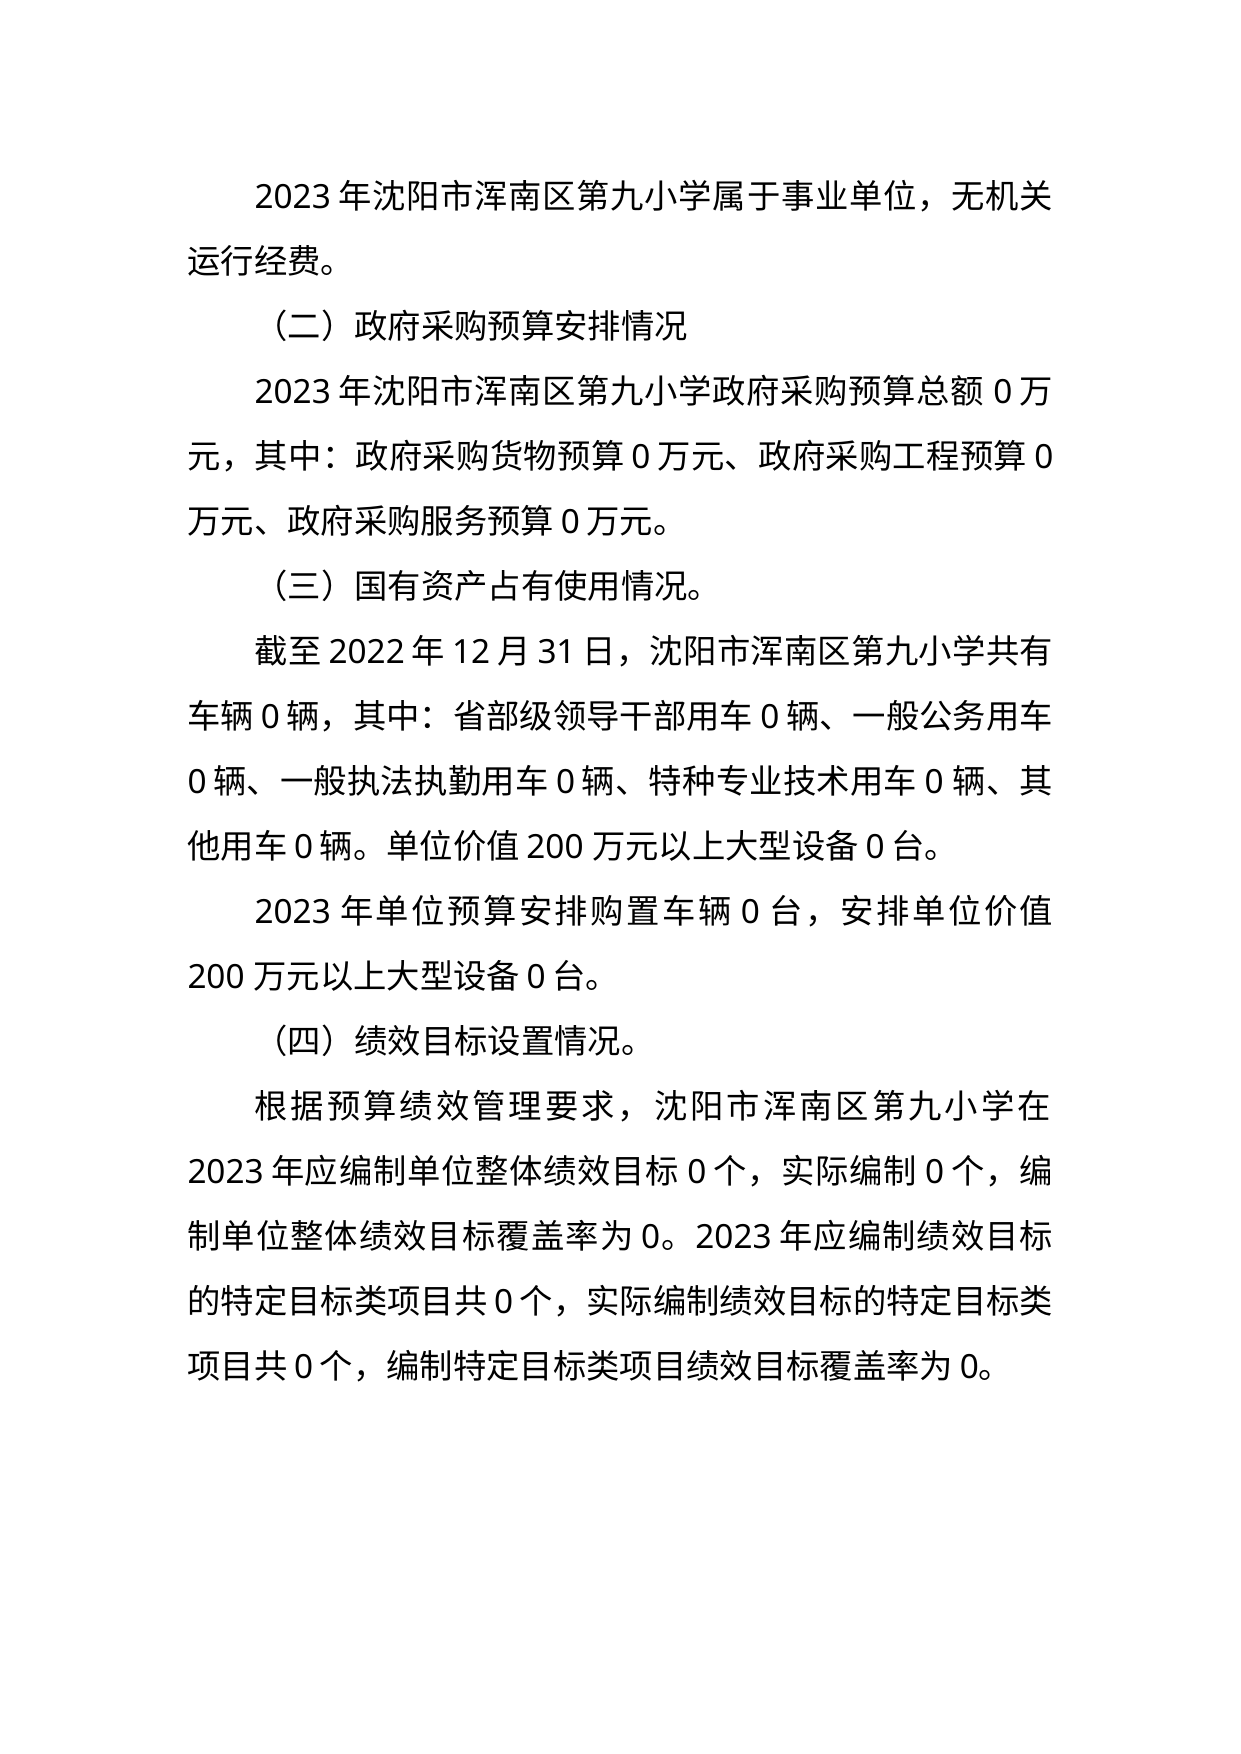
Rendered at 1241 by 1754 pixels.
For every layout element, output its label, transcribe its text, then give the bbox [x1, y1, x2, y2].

text （三）国有资产占有使用情况。 [187, 552, 1053, 617]
text （四）绩效目标设置情况。 [187, 1007, 1053, 1072]
text 2023年沈阳市浑南区第九小学政府采购预算总额0万元，其中：政府采购货物预算0万元、政府采购工程预算0万元、政府采购服务预算0万元。 [187, 357, 1053, 552]
text 2023年沈阳市浑南区第九小学属于事业单位，无机关运行经费。 [187, 162, 1053, 292]
text （二）政府采购预算安排情况 [187, 292, 1053, 357]
text 根据预算绩效管理要求，沈阳市浑南区第九小学在2023年应编制单位整体绩效目标0个，实际编制0个，编制单位整体绩效目标覆盖率为0。2023年应编制绩效目标的特定目标类项目共0个，实际编制绩效目标的特定目标类项目共0个，编制特定目标类项目绩效目标覆盖率为0。 [187, 1072, 1053, 1397]
text 截至2022年12月31日，沈阳市浑南区第九小学共有车辆0辆，其中：省部级领导干部用车0辆、一般公务用车0辆、一般执法执勤用车0辆、特种专业技术用车0 辆、其他用车0辆。单位价值200 万元以上大型设备0台。 [187, 617, 1053, 877]
text 2023年单位预算安排购置车辆0台，安排单位价值200 万元以上大型设备0台。 [187, 877, 1053, 1007]
